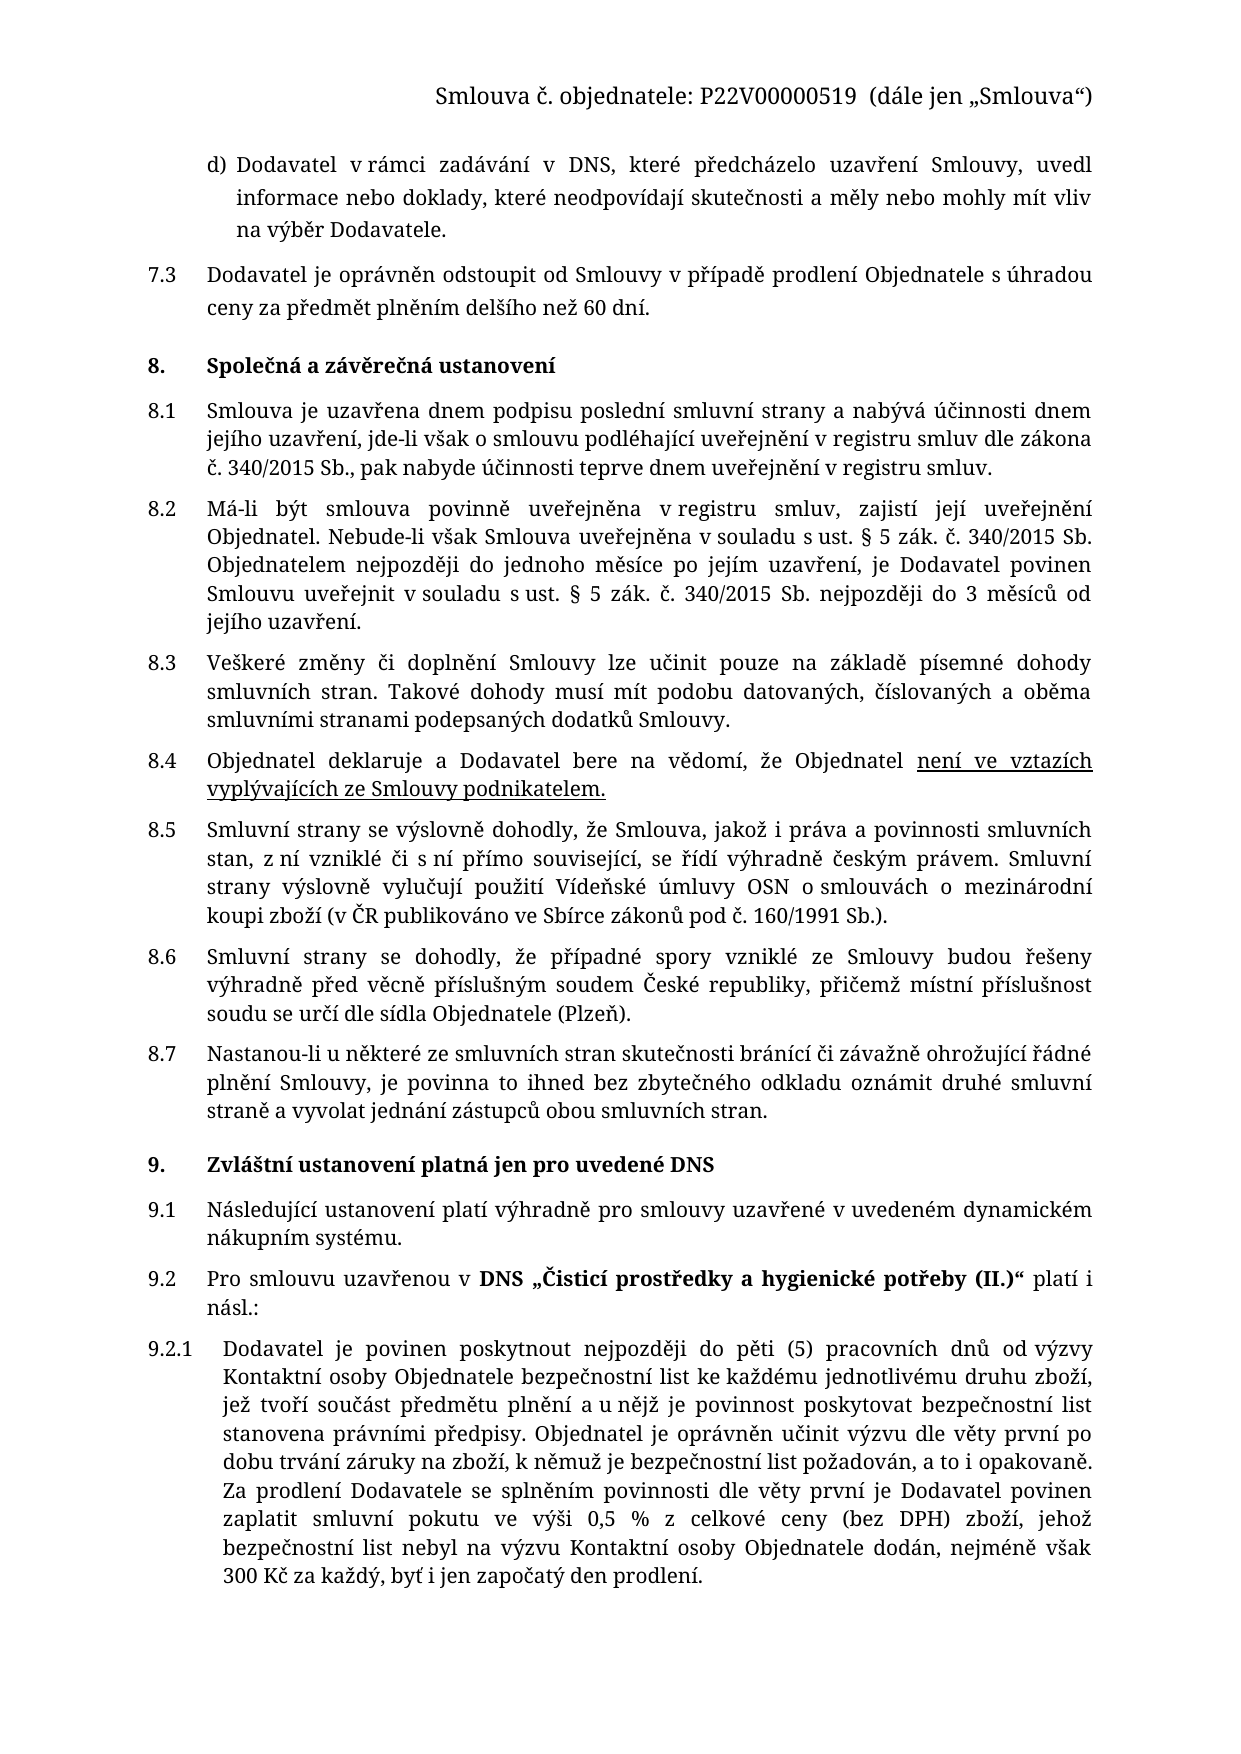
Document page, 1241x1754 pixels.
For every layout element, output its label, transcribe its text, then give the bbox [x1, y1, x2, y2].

list Nastanou-li u některé ze smluvních stran skutečnosti bránící či závažně ohrožující řádné plnění Smlouvy, je povinna to ihned bez zbytečného odkladu oznámit druhé smluvní straně a vyvolat jednání zástupců obou smluvních stran. [148, 1039, 1093, 1125]
list Dodavatel je povinen poskytnout nejpozději do pěti (5) pracovních dnů od výzvy Kontaktní osoby Objednatele bezpečnostní list ke každému jednotlivému druhu zboží, jež tvoří součást předmětu plnění a u nějž je povinnost poskytovat bezpečnostní list stanovena právními předpisy. Objednatel je oprávněn učinit výzvu dle věty první po dobu trvání záruky na zboží, k němuž je bezpečnostní list požadován, a to i opakovaně. Za prodlení Dodavatele se splněním povinnosti dle věty první je Dodavatel povinen zaplatit smluvní pokutu ve výši 0,5 % z celkové ceny (bez DPH) zboží, jehož bezpečnostní list nebyl na výzvu Kontaktní osoby Objednatele dodán, nejméně však 300 Kč za každý, byť i jen započatý den prodlení. [148, 1334, 1093, 1590]
list Má-li být smlouva povinně uveřejněna v registru smluv, zajistí její uveřejnění Objednatel. Nebude-li však Smlouva uveřejněna v souladu s ust. § 5 zák. č. 340/2015 Sb. Objednatelem nejpozději do jednoho měsíce po jejím uzavření, je Dodavatel povinen Smlouvu uveřejnit v souladu s ust. § 5 zák. č. 340/2015 Sb. nejpozději do 3 měsíců od jejího uzavření. [148, 494, 1093, 636]
list Dodavatel je oprávněn odstoupit od Smlouvy v případě prodlení Objednatele s úhradou ceny za předmět plněním delšího než 60 dní. [148, 261, 1093, 322]
list Smluvní strany se výslovně dohodly, že Smlouva, jakož i práva a povinnosti smluvních stan, z ní vzniklé či s ní přímo související, se řídí výhradně českým právem. Smluvní strany výslovně vylučují použití Vídeňské úmluvy OSN o smlouvách o mezinárodní koupi zboží (v ČR publikováno ve Sbírce zákonů pod č. 160/1991 Sb.). [148, 816, 1093, 929]
list Smlouva je uzavřena dnem podpisu poslední smluvní strany a nabývá účinnosti dnem jejího uzavření, jde-li však o smlouvu podléhající uveřejnění v registru smluv dle zákona č. 340/2015 Sb., pak nabyde účinnosti teprve dnem uveřejnění v registru smluv. [148, 396, 1093, 481]
list Společná a závěrečná ustanovení [148, 351, 1093, 379]
list Smluvní strany se dohodly, že případné spory vzniklé ze Smlouvy budou řešeny výhradně před věcně příslušným soudem České republiky, přičemž místní příslušnost soudu se určí dle sídla Objednatele (Plzeň). [148, 942, 1093, 1027]
list Následující ustanovení platí výhradně pro smlouvy uzavřené v uvedeném dynamickém nákupním systému. [148, 1195, 1093, 1252]
list Veškeré změny či doplnění Smlouvy lze učinit pouze na základě písemné dohody smluvních stran. Takové dohody musí mít podobu datovaných, číslovaných a oběma smluvními stranami podepsaných dodatků Smlouvy. [148, 648, 1093, 734]
list Zvláštní ustanovení platná jen pro uvedené DNS [148, 1150, 1093, 1178]
list Dodavatel v rámci zadávání v DNS, které předcházelo uzavření Smlouvy, uvedl informace nebo doklady, které neodpovídají skutečnosti a měly nebo mohly mít vliv na výběr Dodavatele. [207, 150, 1093, 244]
list Pro smlouvu uzavřenou v DNS „Čisticí prostředky a hygienické potřeby (II.)“ platí i násl.: [148, 1264, 1093, 1321]
list Objednatel deklaruje a Dodavatel bere na vědomí, že Objednatel není ve vztazích vyplývajících ze Smlouvy podnikatelem. [148, 746, 1093, 803]
